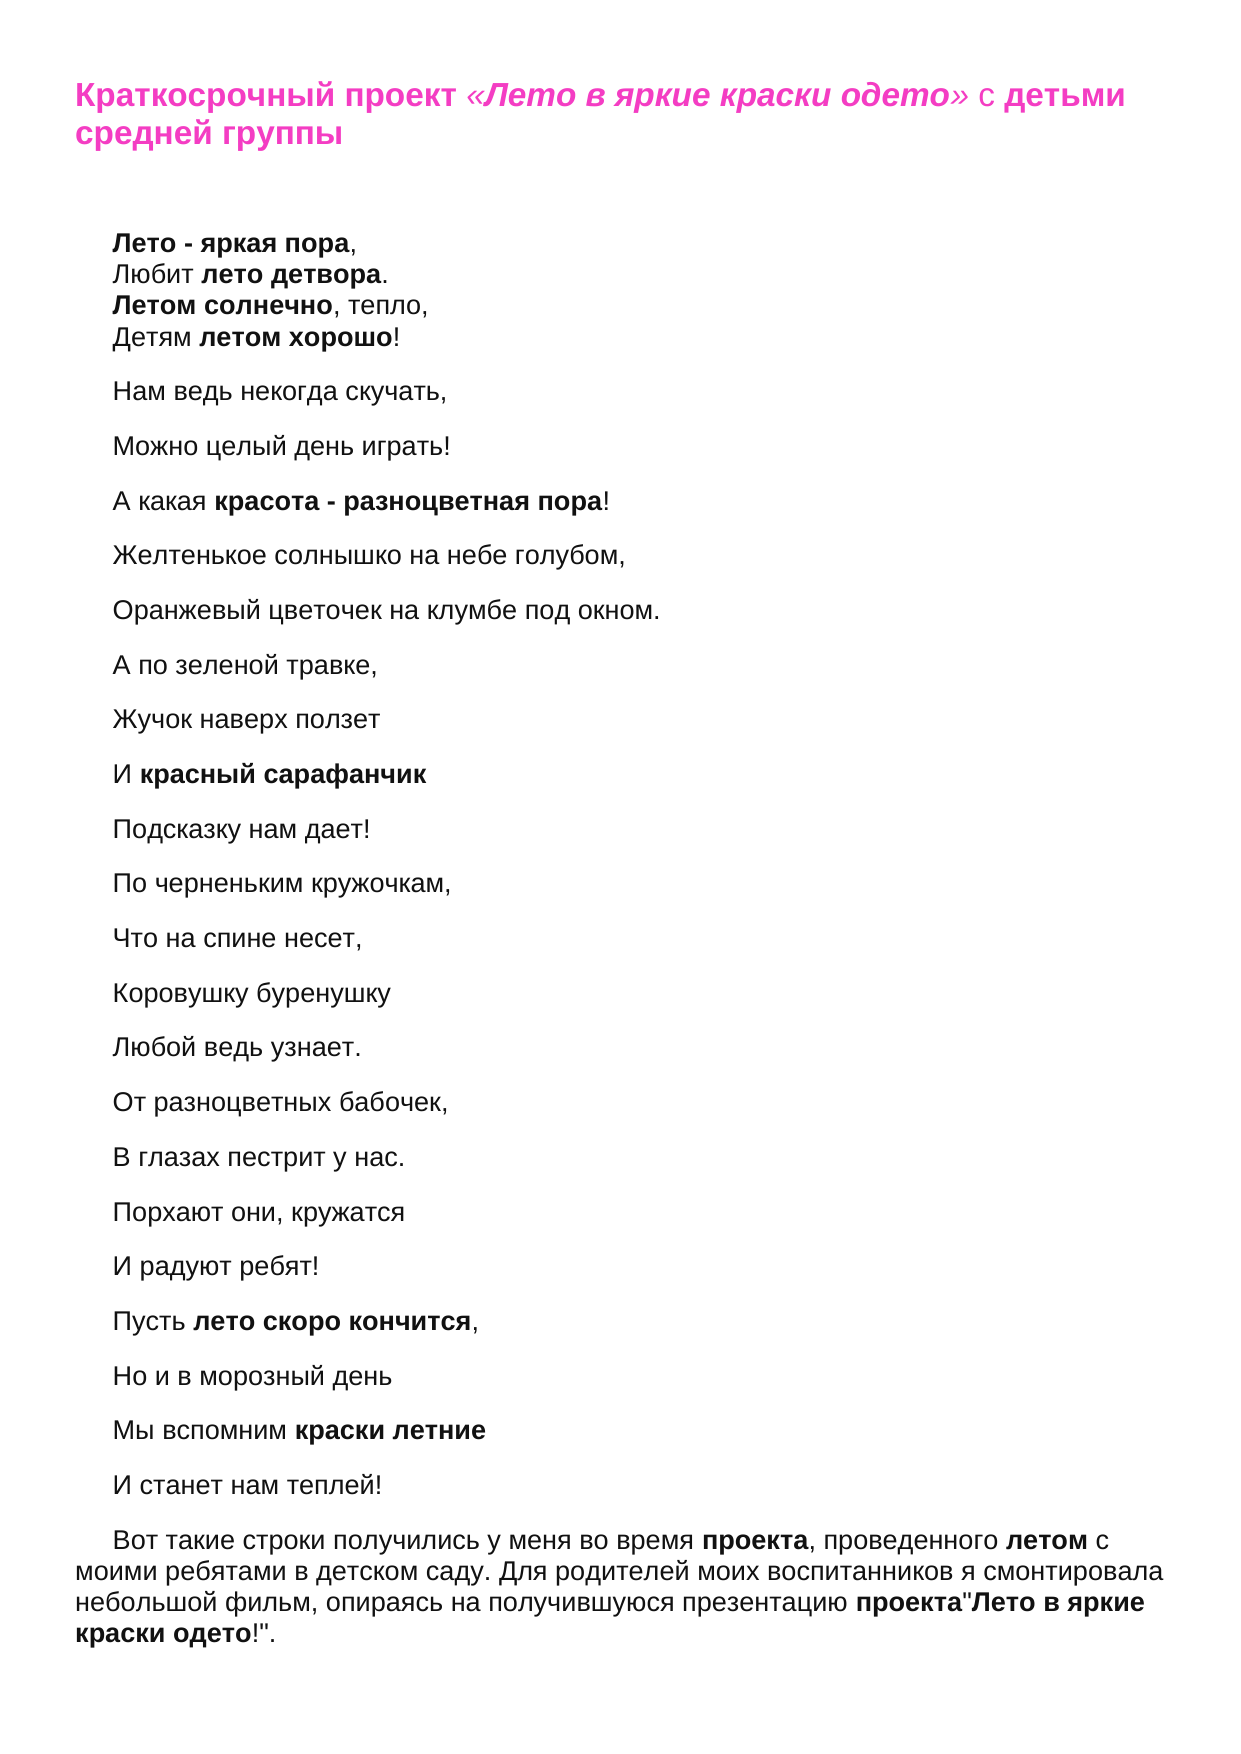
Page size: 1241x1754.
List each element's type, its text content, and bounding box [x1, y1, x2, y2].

text Можно целый день играть! [75, 430, 1165, 461]
text По черненьким кружочкам, [75, 867, 1165, 899]
text И красный сарафанчик [75, 758, 1165, 789]
text И радуют ребят! [75, 1250, 1165, 1281]
text В глазах пестрит у нас. [75, 1141, 1165, 1172]
text Что на спине несет, [75, 922, 1165, 953]
text Оранжевый цветочек на клумбе под окном. [75, 594, 1165, 625]
text Детям летом хорошо! [75, 321, 1165, 352]
text Лето - яркая пора, [75, 227, 1165, 258]
text Пусть лето скоро кончится, [75, 1305, 1165, 1336]
text От разноцветных бабочек, [75, 1086, 1165, 1117]
text Любит лето детвора. [75, 258, 1165, 289]
text Летом солнечно, тепло, [75, 289, 1165, 321]
text Краткосрочный проект «Лето в яркие краски одето» с детьми средней группы [75, 75, 1165, 152]
text Желтенькое солнышко на небе голубом, [75, 539, 1165, 571]
text Вот такие строки получились у меня во время проекта, проведенного летом с моими ребятами в детском саду. Для родителей моих воспитанников я смонтировала небольшой фильм, опираясь на получившуюся презентацию проекта"Лето в яркие краски одето!". [75, 1524, 1165, 1649]
text Но и в морозный день [75, 1359, 1165, 1391]
text Мы вспомним краски летние [75, 1414, 1165, 1446]
text Порхают они, кружатся [75, 1196, 1165, 1227]
text Жучок наверх ползет [75, 703, 1165, 734]
text Нам ведь некогда скучать, [75, 375, 1165, 406]
text Подсказку нам дает! [75, 813, 1165, 844]
text Коровушку буренушку [75, 977, 1165, 1008]
text А по зеленой травке, [75, 649, 1165, 680]
text Любой ведь узнает. [75, 1031, 1165, 1063]
text А какая красота - разноцветная пора! [75, 484, 1165, 516]
text И станет нам теплей! [75, 1469, 1165, 1500]
